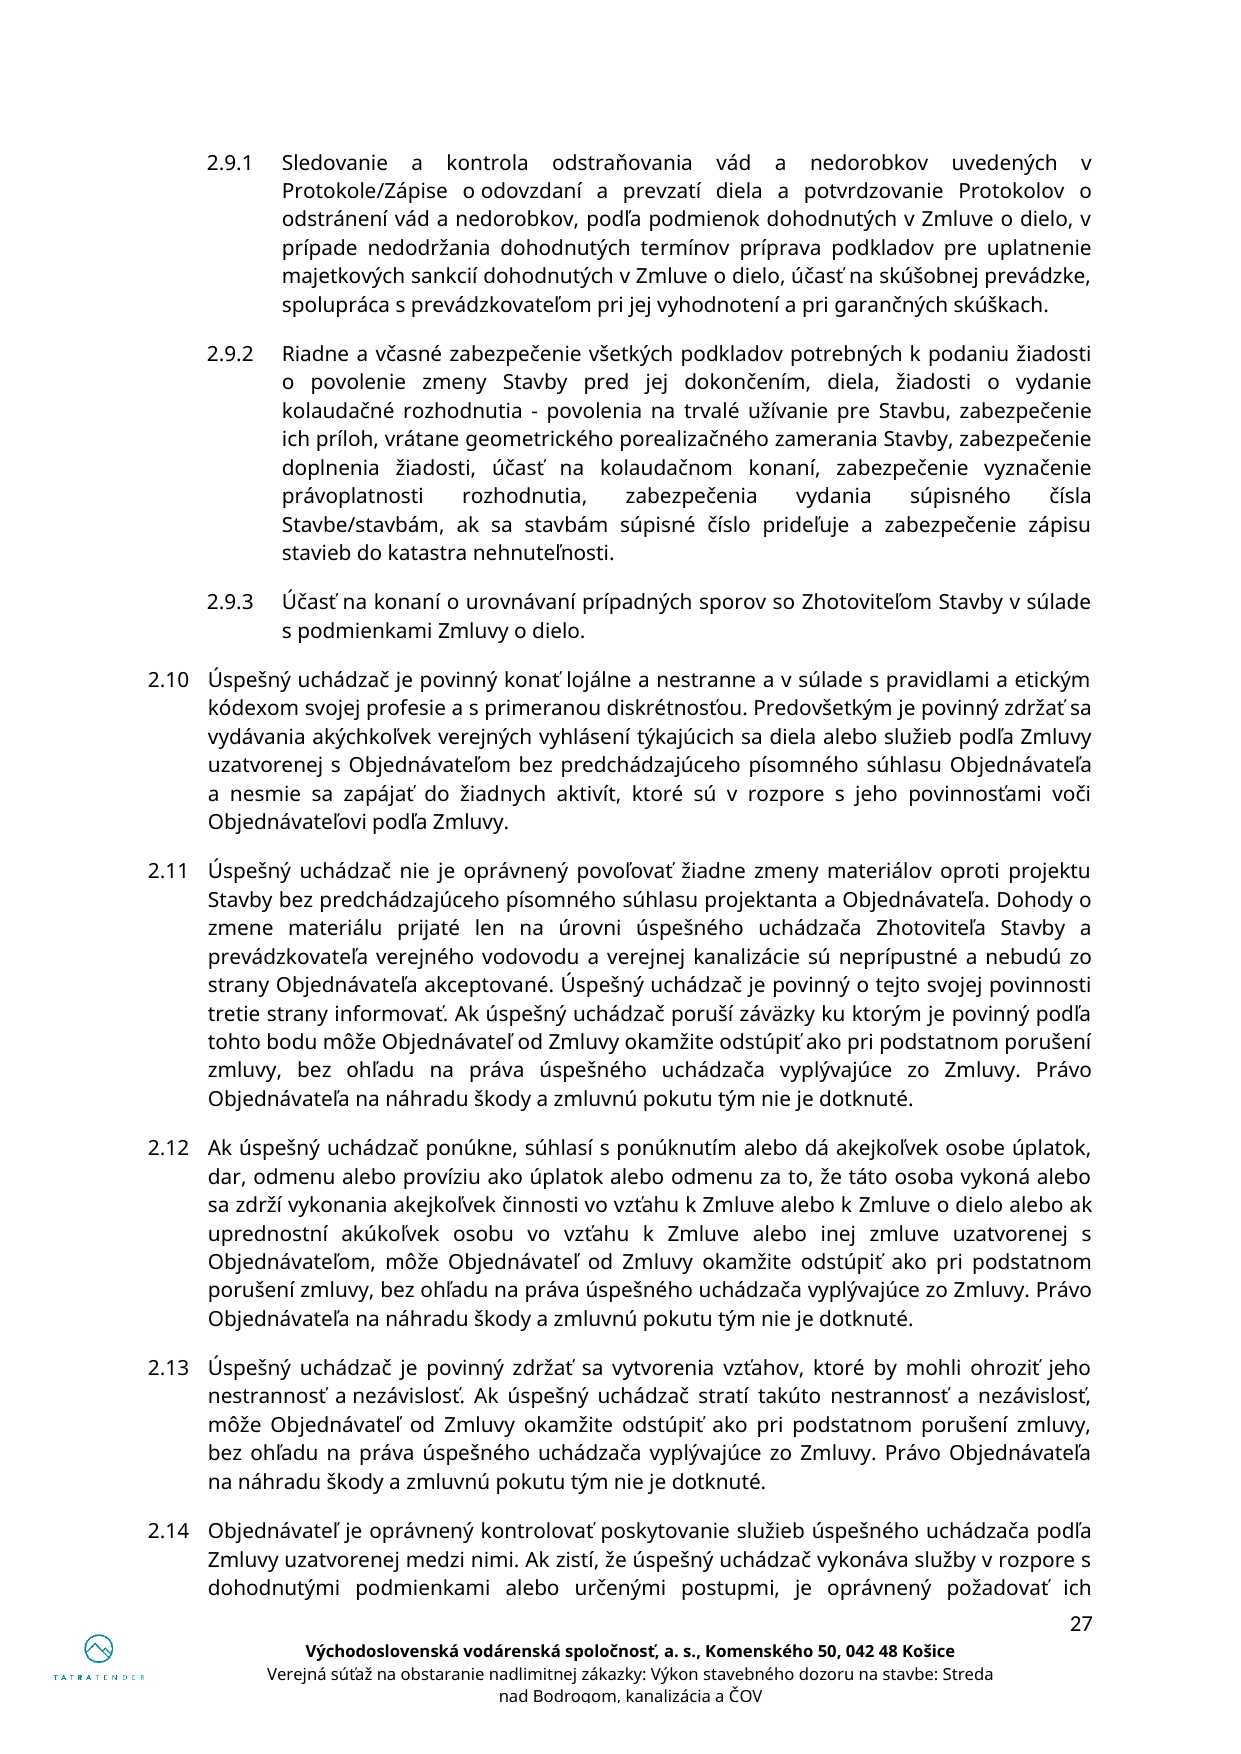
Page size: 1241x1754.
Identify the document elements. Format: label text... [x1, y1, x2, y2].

subtitle Ak úspešný uchádzač ponúkne, súhlasí s ponúknutím alebo dá akejkoľvek osobe úplatok, dar, odmenu alebo províziu ako úplatok alebo odmenu za to, že táto osoba vykoná alebo sa zdrží vykonania akejkoľvek činnosti vo vzťahu k Zmluve alebo k Zmluve o dielo alebo ak uprednostní akúkoľvek osobu vo vzťahu k Zmluve alebo inej zmluve uzatvorenej s Objednávateľom, môže Objednávateľ od Zmluvy okamžite odstúpiť ako pri podstatnom porušení zmluvy, bez ohľadu na práva úspešného uchádzača vyplývajúce zo Zmluvy. Právo Objednávateľa na náhradu škody a zmluvnú pokutu tým nie je dotknuté. [148, 1133, 1093, 1332]
subtitle Úspešný uchádzač nie je oprávnený povoľovať žiadne zmeny materiálov oproti projektu Stavby bez predchádzajúceho písomného súhlasu projektanta a Objednávateľa. Dohody o zmene materiálu prijaté len na úrovni úspešného uchádzača Zhotoviteľa Stavby a prevádzkovateľa verejného vodovodu a verejnej kanalizácie sú neprípustné a nebudú zo strany Objednávateľa akceptované. Úspešný uchádzač je povinný o tejto svojej povinnosti tretie strany informovať. Ak úspešný uchádzač poruší záväzky ku ktorým je povinný podľa tohto bodu môže Objednávateľ od Zmluvy okamžite odstúpiť ako pri podstatnom porušení zmluvy, bez ohľadu na práva úspešného uchádzača vyplývajúce zo Zmluvy. Právo Objednávateľa na náhradu škody a zmluvnú pokutu tým nie je dotknuté. [148, 857, 1093, 1112]
subtitle Riadne a včasné zabezpečenie všetkých podkladov potrebných k podaniu žiadosti o povolenie zmeny Stavby pred jej dokončením, diela, žiadosti o vydanie kolaudačné rozhodnutia - povolenia na trvalé užívanie pre Stavbu, zabezpečenie ich príloh, vrátane geometrického porealizačného zamerania Stavby, zabezpečenie doplnenia žiadosti, účasť na kolaudačnom konaní, zabezpečenie vyznačenie právoplatnosti rozhodnutia, zabezpečenia vydania súpisného čísla Stavbe/stavbám, ak sa stavbám súpisné číslo prideľuje a zabezpečenie zápisu stavieb do katastra nehnuteľnosti. [207, 339, 1093, 567]
subtitle Úspešný uchádzač je povinný konať lojálne a nestranne a v súlade s pravidlami a etickým kódexom svojej profesie a s primeranou diskrétnosťou. Predovšetkým je povinný zdržať sa vydávania akýchkoľvek verejných vyhlásení týkajúcich sa diela alebo služieb podľa Zmluvy uzatvorenej s Objednávateľom bez predchádzajúceho písomného súhlasu Objednávateľa a nesmie sa zapájať do žiadnych aktivít, ktoré sú v rozpore s jeho povinnosťami voči Objednávateľovi podľa Zmluvy. [148, 665, 1093, 836]
subtitle Úspešný uchádzač je povinný zdržať sa vytvorenia vzťahov, ktoré by mohli ohroziť jeho nestrannosť a nezávislosť. Ak úspešný uchádzač stratí takúto nestrannosť a nezávislosť, môže Objednávateľ od Zmluvy okamžite odstúpiť ako pri podstatnom porušení zmluvy, bez ohľadu na práva úspešného uchádzača vyplývajúce zo Zmluvy. Právo Objednávateľa na náhradu škody a zmluvnú pokutu tým nie je dotknuté. [148, 1353, 1093, 1495]
picture [32, 1610, 165, 1704]
subtitle Účasť na konaní o urovnávaní prípadných sporov so Zhotoviteľom Stavby v súlade s podmienkami Zmluvy o dielo. [207, 587, 1093, 644]
subtitle Sledovanie a kontrola odstraňovania vád a nedorobkov uvedených v Protokole/Zápise o odovzdaní a prevzatí diela a potvrdzovanie Protokolov o odstránení vád a nedorobkov, podľa podmienok dohodnutých v Zmluve o dielo, v prípade nedodržania dohodnutých termínov príprava podkladov pre uplatnenie majetkových sankcií dohodnutých v Zmluve o dielo, účasť na skúšobnej prevádzke, spolupráca s prevádzkovateľom pri jej vyhodnotení a pri garančných skúškach. [207, 148, 1093, 318]
